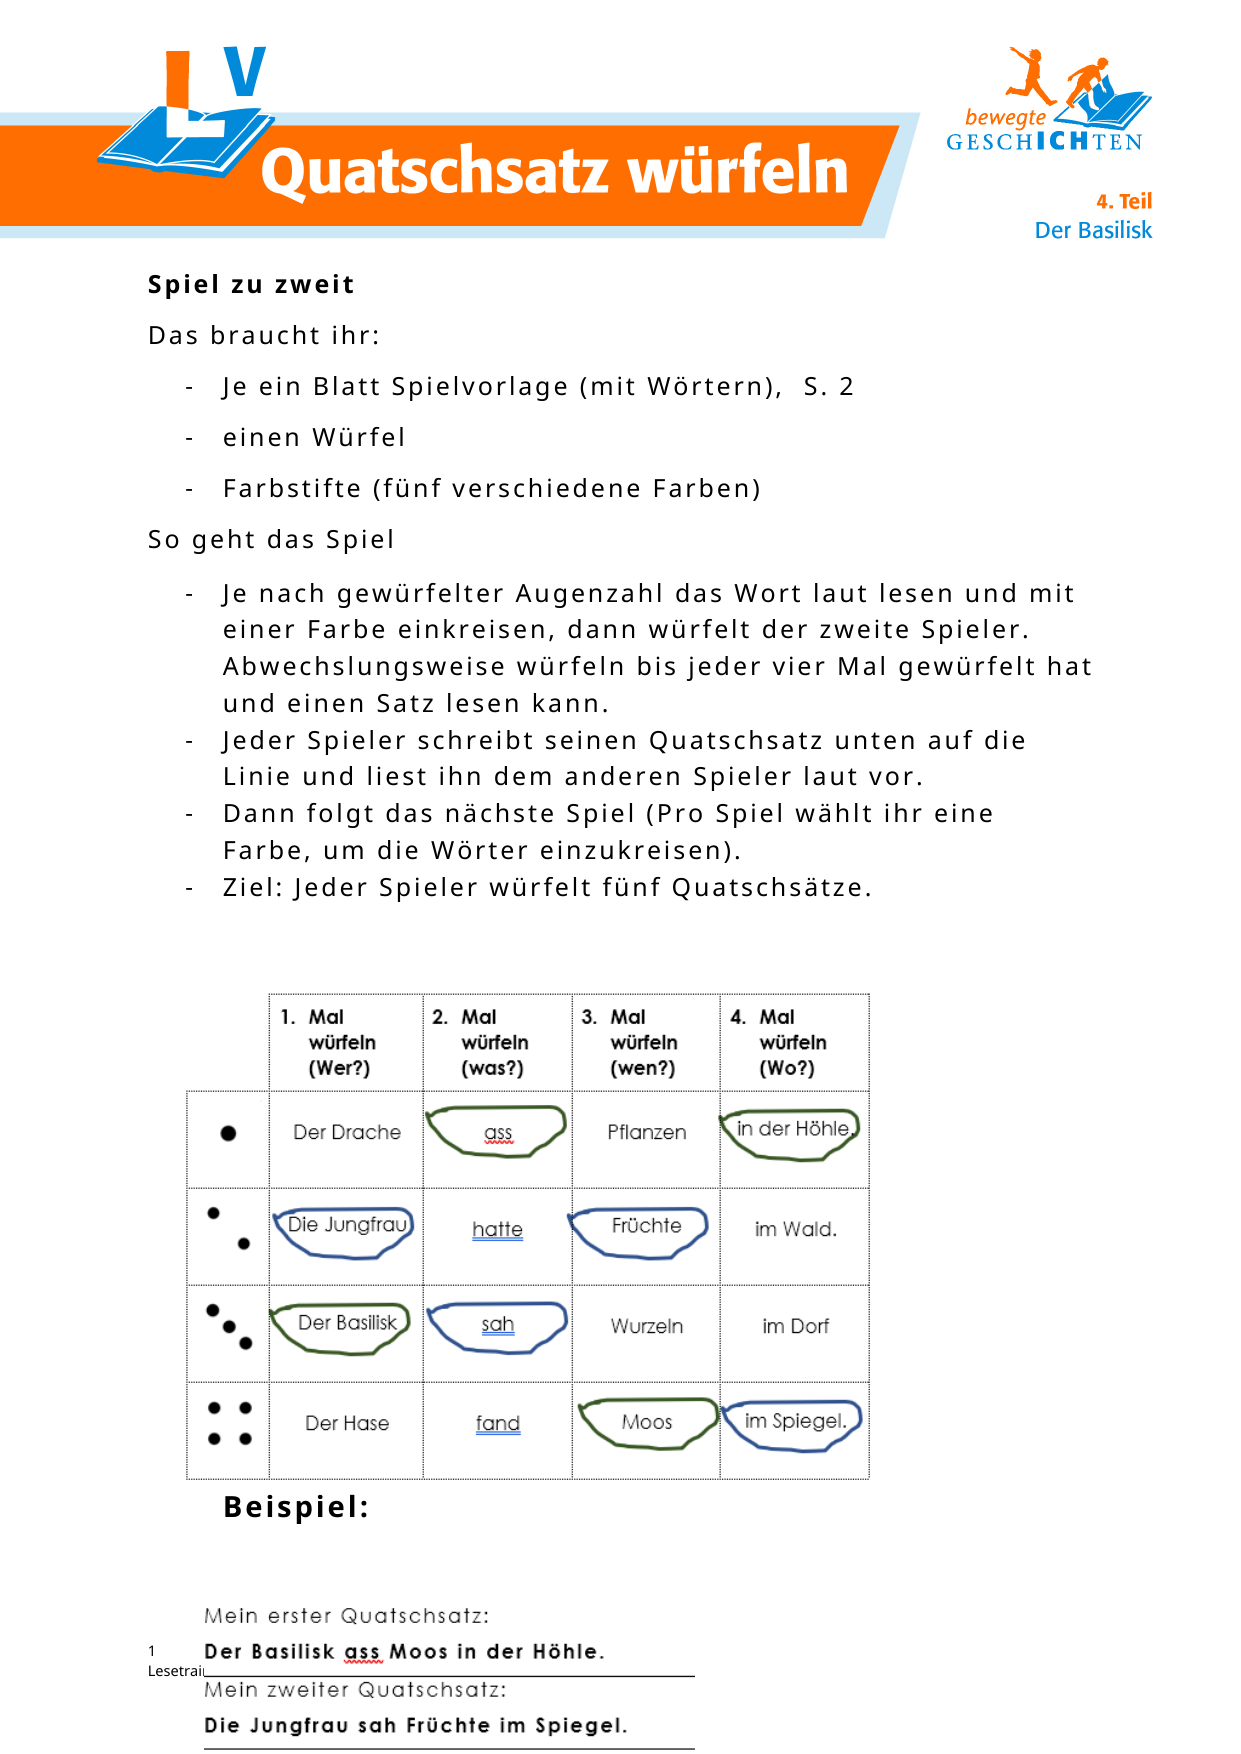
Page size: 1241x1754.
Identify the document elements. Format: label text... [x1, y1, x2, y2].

list Ziel: Jeder Spieler würfelt fünf Quatschsätze. [185, 869, 1093, 903]
text So geht das Spiel [148, 522, 1093, 556]
list Dann folgt das nächste Spiel (Pro Spiel wählt ihr eine Farbe, um die Wörter einzukreisen). [185, 796, 1093, 867]
list Farbstifte (fünf verschiedene Farben) [185, 471, 1093, 505]
list Je nach gewürfelter Augenzahl das Wort laut lesen und mit einer Farbe einkreisen, dann würfelt der zweite Spieler. Abwechslungsweise würfeln bis jeder vier Mal gewürfelt hat und einen Satz lesen kann. [185, 575, 1093, 719]
list Jeder Spieler schreibt seinen Quatschsatz unten auf die Linie und liest ihn dem anderen Spieler laut vor. [185, 722, 1093, 793]
text Das braucht ihr: [148, 318, 1093, 352]
list Je ein Blatt Spielvorlage (mit Wörtern), S. 2 [185, 369, 1093, 403]
picture [0, 1, 1241, 250]
text Spiel zu zweit [148, 148, 1093, 301]
picture [184, 984, 996, 1486]
list einen Würfel [185, 420, 1093, 454]
